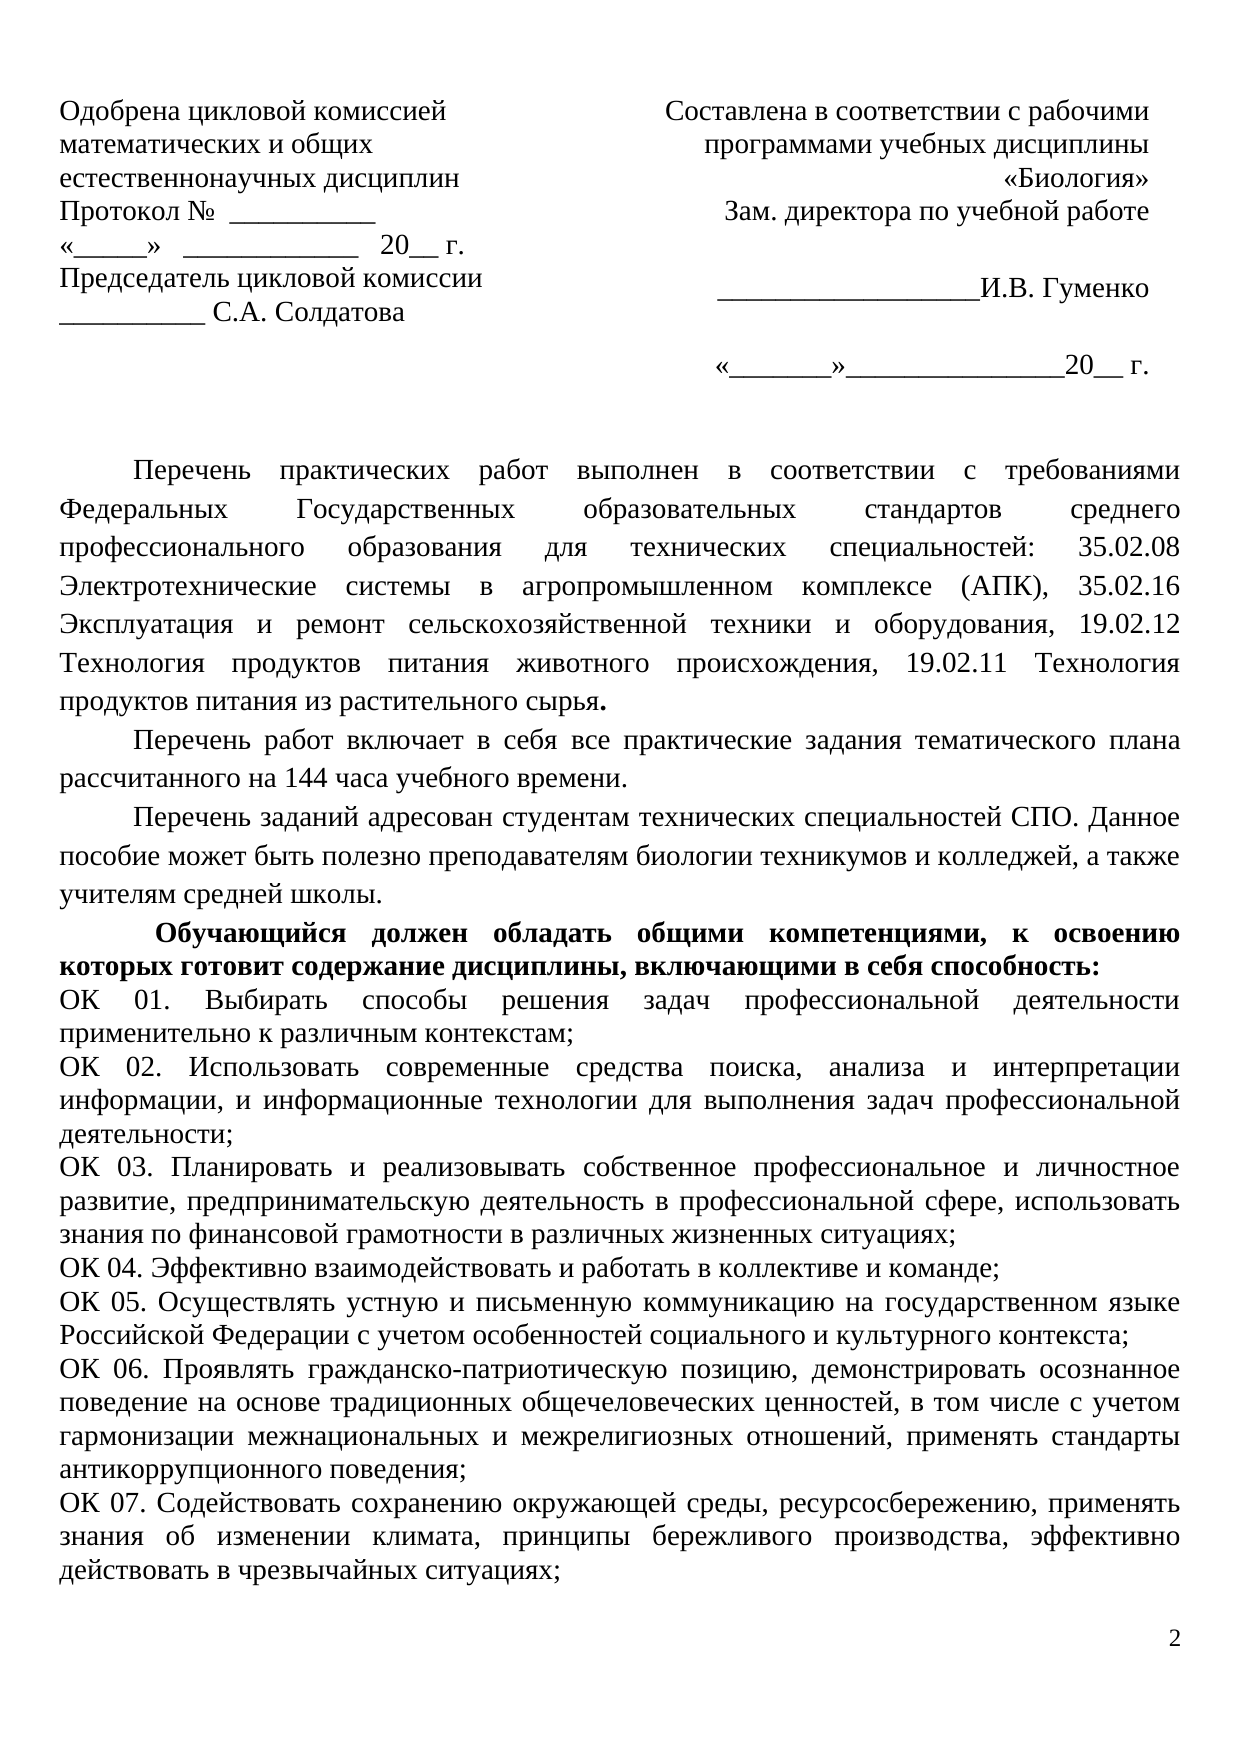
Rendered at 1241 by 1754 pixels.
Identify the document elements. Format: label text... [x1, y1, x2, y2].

text ОК 04. Эффективно взаимодействовать и работать в коллективе и команде; [59, 1250, 1181, 1284]
text ОК 06. Проявлять гражданско-патриотическую позицию, демонстрировать осознанное поведение на основе традиционных общечеловеческих ценностей, в том числе с учетом гармонизации межнациональных и межрелигиозных отношений, применять стандарты антикоррупционного поведения; [59, 1351, 1181, 1485]
text ОК 07. Содействовать сохранению окружающей среды, ресурсосбережению, применять знания об изменении климата, принципы бережливого производства, эффективно действовать в чрезвычайных ситуациях; [59, 1485, 1181, 1586]
text ОК 05. Осуществлять устную и письменную коммуникацию на государственном языке Российской Федерации с учетом особенностей социального и культурного контекста; [59, 1284, 1181, 1351]
text Обучающийся должен обладать общими компетенциями, к освоению которых готовит содержание дисциплины, включающими в себя способность: [59, 915, 1181, 982]
table_header Одобрена цикловой комиссией математических и общих естественнонаучных дисциплин Протокол № __________ «_____» ____________ 20__ г. Председатель цикловой комиссии __________ С.А. Солдатова [48, 93, 649, 385]
text Перечень работ включает в себя все практические задания тематического плана рассчитанного на 144 часа учебного времени. [59, 722, 1181, 794]
text ОК 03. Планировать и реализовывать собственное профессиональное и личностное развитие, предпринимательскую деятельность в профессиональной сфере, использовать знания по финансовой грамотности в различных жизненных ситуациях; [59, 1149, 1181, 1250]
text ОК 01. Выбирать способы решения задач профессиональной деятельности применительно к различным контекстам; [59, 982, 1181, 1049]
text Перечень заданий адресован студентам технических специальностей СПО. Данное пособие может быть полезно преподавателям биологии техникумов и колледжей, а также учителям средней школы. [59, 799, 1181, 910]
table_header Составлена в соответствии с рабочими программами учебных дисциплины «Биология» Зам. директора по учебной работе __________________И.В. Гуменко «_______»_______________20__ г. [650, 93, 1161, 385]
text Перечень практических работ выполнен в соответствии с требованиями Федеральных Государственных образовательных стандартов среднего профессионального образования для технических специальностей: 35.02.08 Электротехнические системы в агропромышленном комплексе (АПК), 35.02.16 Эксплуатация и ремонт сельскохозяйственной техники и оборудования, 19.02.12 Технология продуктов питания животного происхождения, 19.02.11 Технология продуктов питания из растительного сырья. [59, 452, 1181, 717]
text ОК 02. Использовать современные средства поиска, анализа и интерпретации информации, и информационные технологии для выполнения задач профессиональной деятельности; [59, 1049, 1181, 1149]
